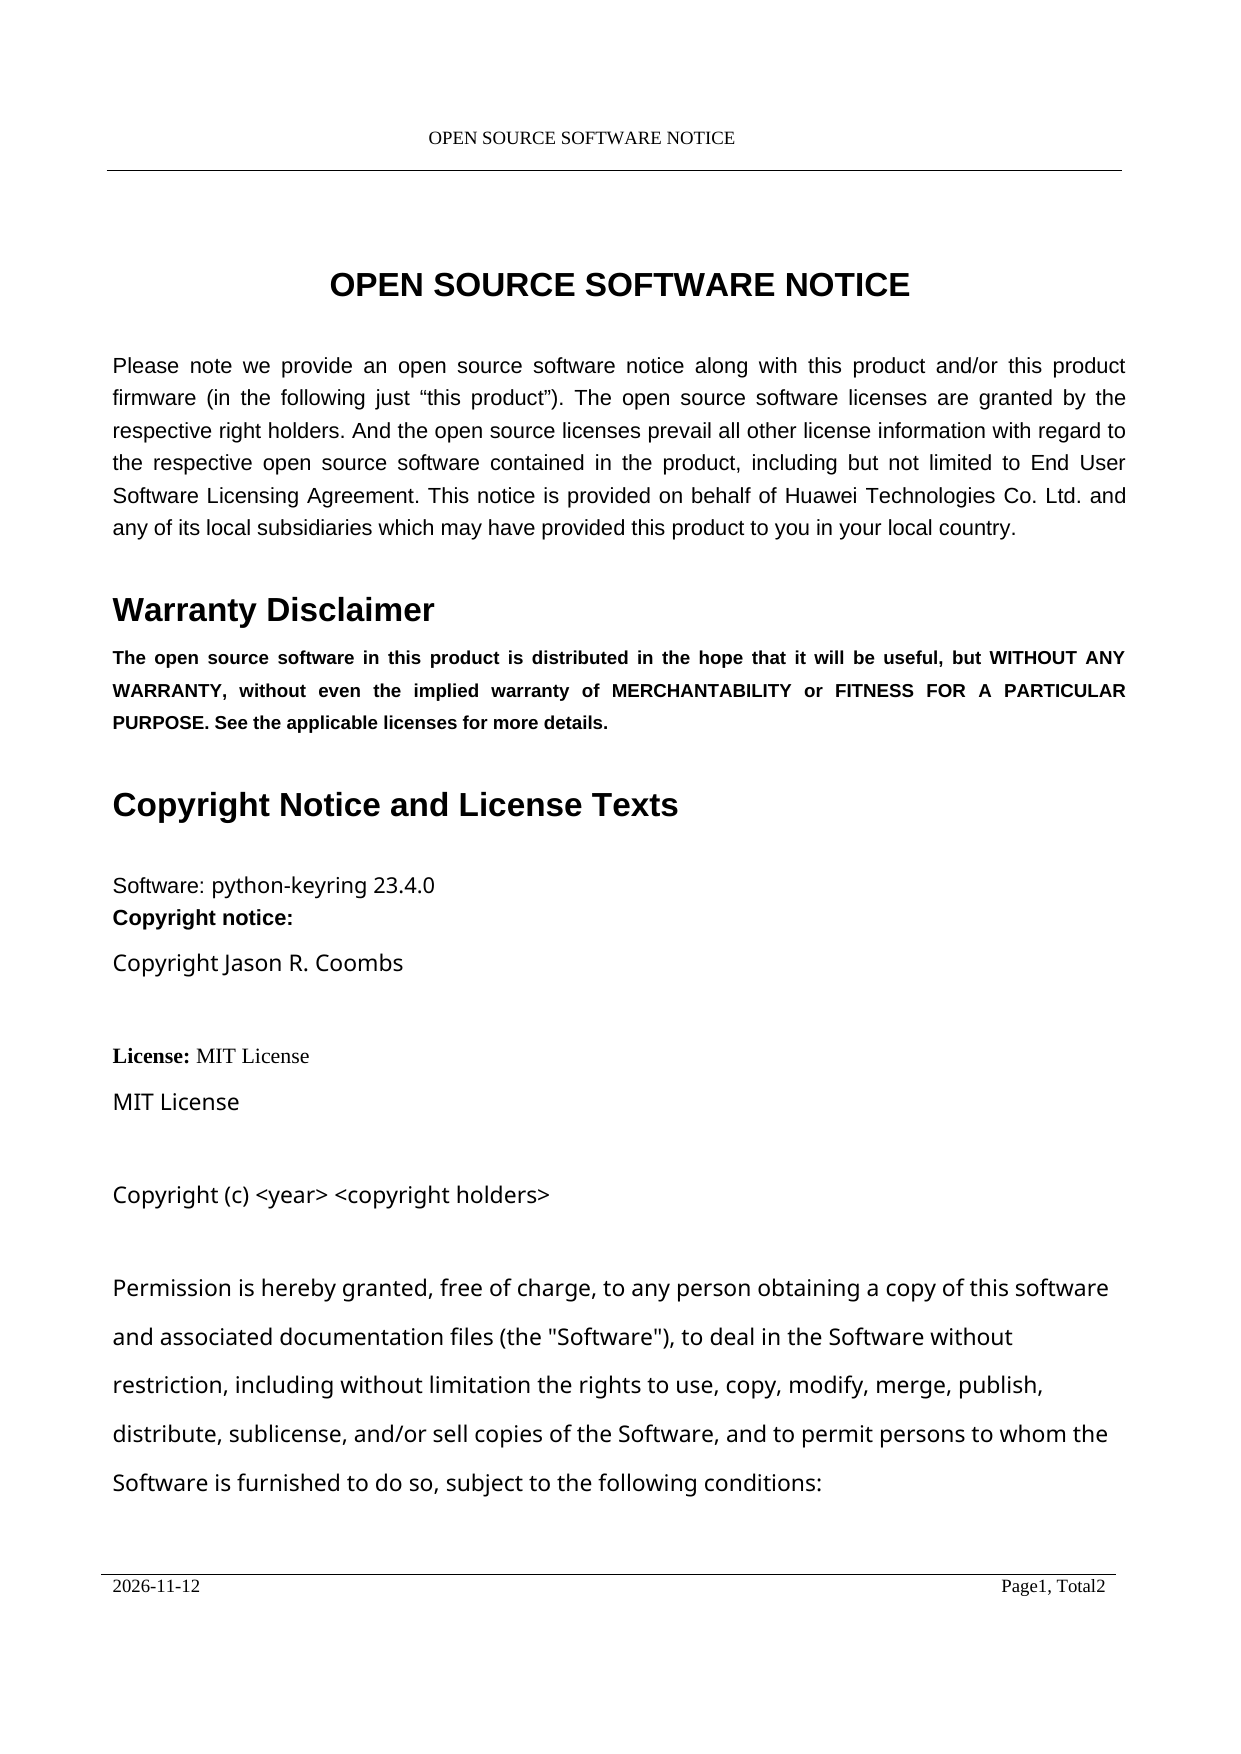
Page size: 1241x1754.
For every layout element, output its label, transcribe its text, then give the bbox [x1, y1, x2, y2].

text MIT License [112, 1085, 1128, 1117]
text Copyright Jason R. Coombs [112, 947, 1128, 979]
text Permission is hereby granted, free of charge, to any person obtaining a copy of this software and associated documentation files (the "Software"), to deal in the Software without restriction, including without limitation the rights to use, copy, modify, merge, publish, distribute, sublicense, and/or sell copies of the Software, and to permit persons to whom the Software is furnished to do so, subject to the following conditions: [112, 1271, 1128, 1499]
text Copyright (c) <year> <copyright holders> [112, 1178, 1128, 1211]
text Please note we provide an open source software notice along with this product and/or this product firmware (in the following just “this product”). The open source software licenses are granted by the respective right holders. And the open source licenses prevail all other license information with regard to the respective open source software contained in the product, including but not limited to End User Software Licensing Agreement. This notice is provided on behalf of Huawei Technologies Co. Ltd. and any of its local subsidiaries which may have provided this product to you in your local country. [112, 349, 1128, 544]
text Copyright notice: [112, 901, 1128, 934]
text OPEN SOURCE SOFTWARE NOTICE [112, 251, 1128, 316]
text Copyright Notice and License Texts [112, 771, 1128, 836]
text The open source software in this product is distributed in the hope that it will be useful, but WITHOUT ANY WARRANTY, without even the implied warranty of MERCHANTABILITY or FITNESS FOR A PARTICULAR PURPOSE. See the applicable licenses for more details. [112, 641, 1128, 739]
text Software: python-keyring 23.4.0 [112, 869, 1128, 901]
text Warranty Disclaimer [112, 576, 1128, 641]
text License: MIT License [112, 1040, 1128, 1072]
